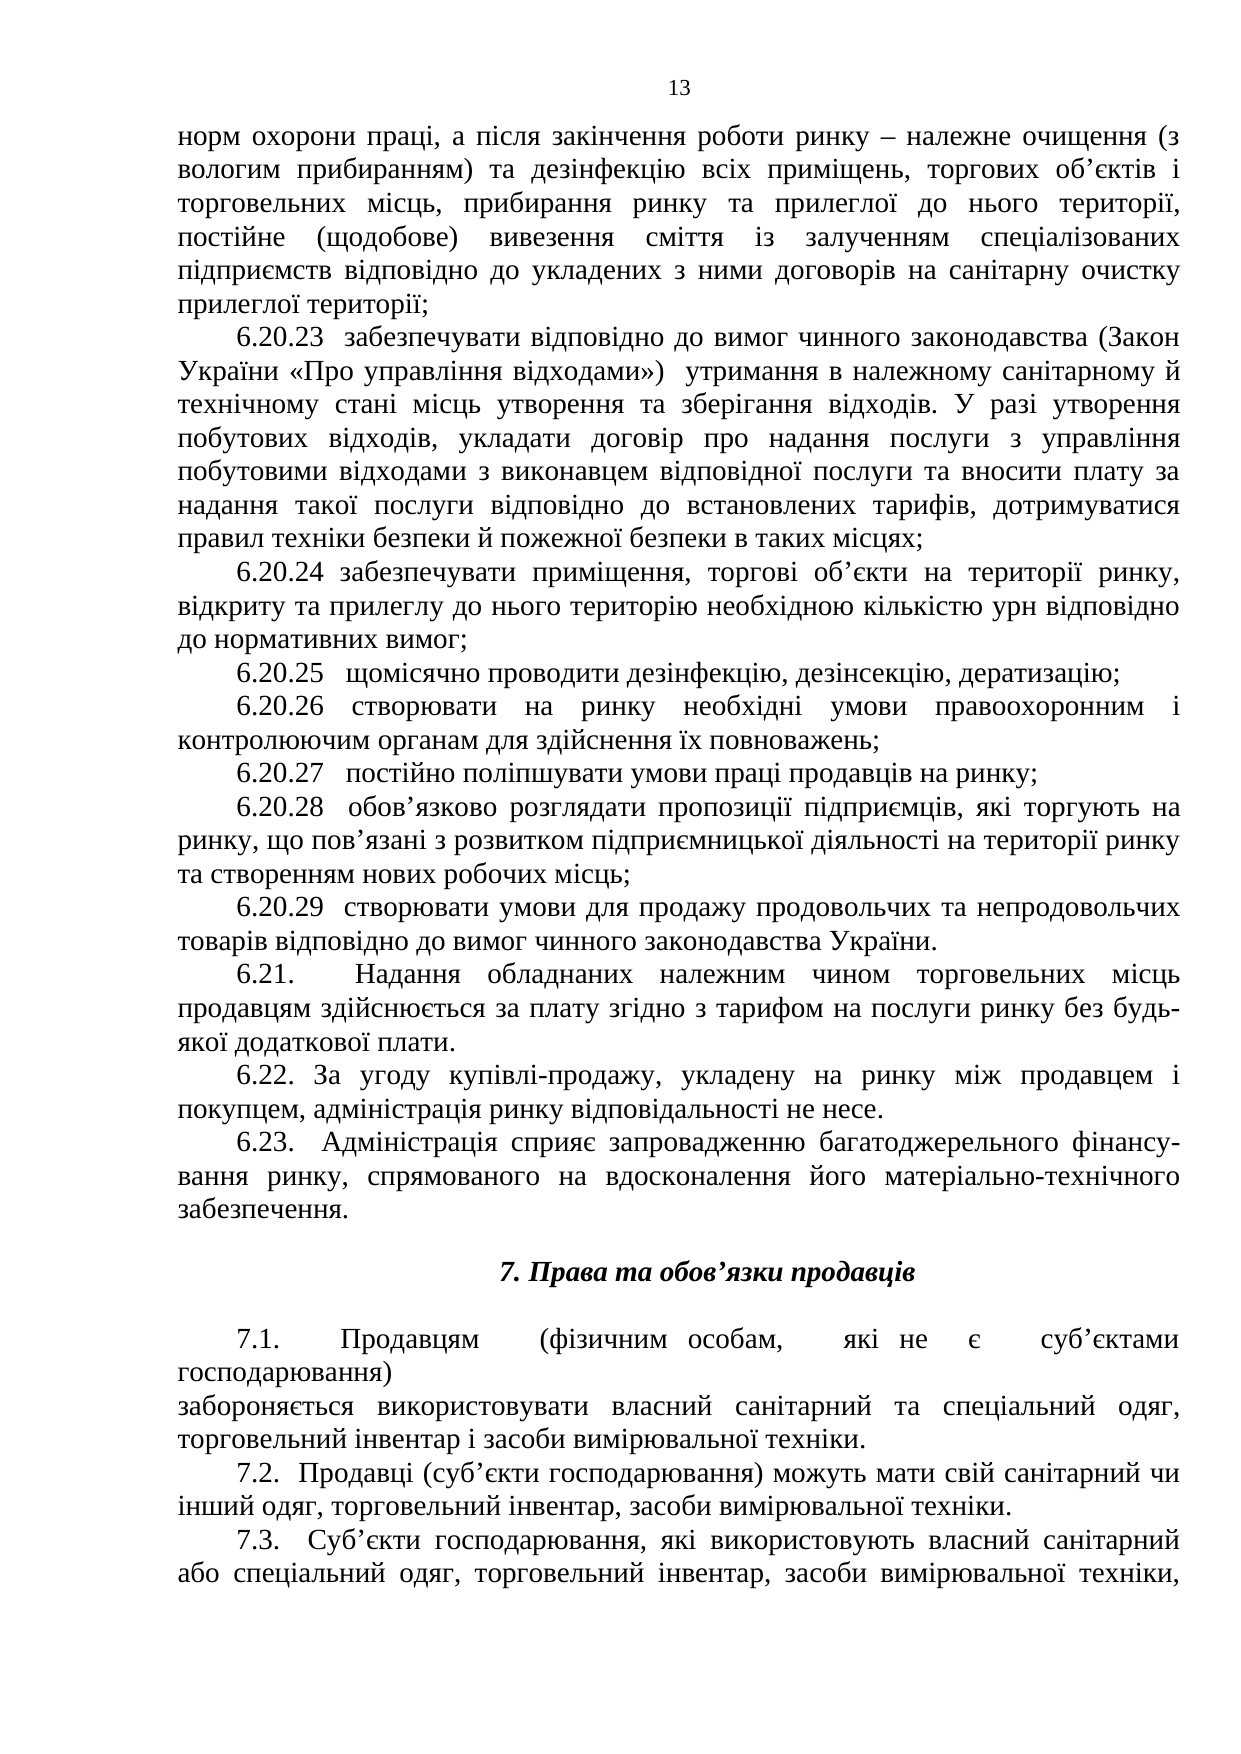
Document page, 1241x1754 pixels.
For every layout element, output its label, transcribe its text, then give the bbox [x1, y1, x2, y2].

text 6.20.25 щомісячно проводити дезінфекцію, дезінсекцію, дератизацію; [177, 655, 1181, 688]
text 7. Права та обов’язки продавців [177, 1254, 1181, 1287]
text 6.20.26 створювати на ринку необхідні умови правоохоронним і контролюючим органам для здійснення їх повноважень; [177, 688, 1181, 755]
text 7.2. Продавці (суб’єкти господарювання) можуть мати свій санітарний чи інший одяг, торговельний інвентар, засоби вимірювальної техніки. [177, 1455, 1181, 1522]
text забороняється використовувати власний санітарний та спеціальний одяг, торговельний інвентар і засоби вимірювальної техніки. [177, 1388, 1181, 1455]
text 6.20.29 створювати умови для продажу продовольчих та непродовольчих товарів відповідно до вимог чинного законодавства України. [177, 889, 1181, 957]
text 6.22. За угоду купівлі-продажу, укладену на ринку між продавцем і покупцем, адміністрація ринку відповідальності не несе. [177, 1057, 1181, 1124]
text 6.20.28 обов’язково розглядати пропозиції підприємців, які торгують на ринку, що пов’язані з розвитком підприємницької діяльності на території ринку та створенням нових робочих місць; [177, 789, 1181, 889]
text 6.20.23 забезпечувати відповідно до вимог чинного законодавства (Закон України «Про управління відходами») утримання в належному санітарному й технічному стані місць утворення та зберігання відходів. У разі утворення побутових відходів, укладати договір про надання послуги з управління побутовими відходами з виконавцем відповідної послуги та вносити плату за надання такої послуги відповідно до встановлених тарифів, дотримуватися правил техніки безпеки й пожежної безпеки в таких місцях; [177, 319, 1181, 554]
text 6.20.24 забезпечувати приміщення, торгові об’єкти на території ринку, відкриту та прилеглу до нього територію необхідною кількістю урн відповідно до нормативних вимог; [177, 554, 1181, 655]
text 7.1. Продавцям (фізичним особам, які не є суб’єктами господарювання) [177, 1321, 1181, 1388]
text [177, 1522, 1181, 1589]
text 6.20.27 постійно поліпшувати умови праці продавців на ринку; [177, 755, 1181, 789]
text 6.23. Адміністрація сприяє запровадженню багатоджерельного фінансу-вання ринку, спрямованого на вдосконалення його матеріально-технічного забезпечення. [177, 1124, 1181, 1225]
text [177, 118, 1181, 319]
text 6.21. Надання обладнаних належним чином торговельних місць продавцям здійснюється за плату згідно з тарифом на послуги ринку без будь-якої додаткової плати. [177, 957, 1181, 1057]
